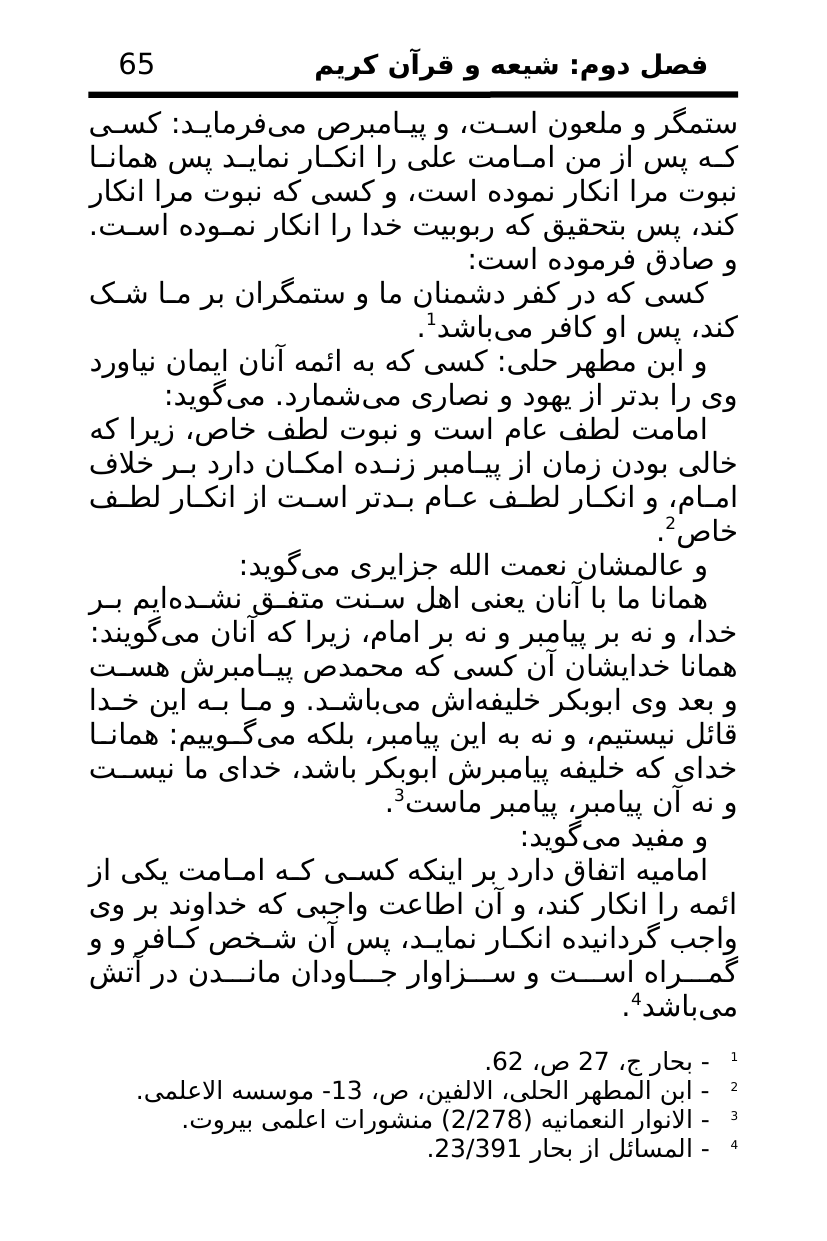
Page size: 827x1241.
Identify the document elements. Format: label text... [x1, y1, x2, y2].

text و مفید می‌گوید: [89, 819, 738, 853]
text کسی که در کفر دشمنان ما و ستمگران بر ما شک کند، پس او کافر می‌باشد. [89, 276, 738, 344]
text امامت لطف عام است و نبوت لطف خاص، زیرا که خالی بودن زمان از پیامبر زنده امکان دارد بر خلاف امام، و انکار لطف عام بدتر است از انکار لطف خاص. [89, 412, 738, 548]
text و ابن مطهر حلی: کسی که به ائمه آنان ایمان نیاورد وی را بدتر از یهود و نصاری می‌شمارد. می‌گوید: [89, 344, 738, 412]
text همانا ما با آنان یعنی اهل سنت متفق نشده‌ایم بر خدا، و نه بر پیامبر و نه بر امام، زیرا که آنان می‌گویند: همانا خدایشان آن کسی که محمدص پیامبرش هست و بعد وی ابوبکر خلیفه‌اش می‌باشد. و ما به این خدا قائل نیستیم، و نه به این پیامبر، بلکه می‌گوییم: همانا خدای که خلیفه پیامبرش ابوبکر باشد، خدای ما نیست و نه آن پیامبر، پیامبر ماست. [89, 582, 738, 819]
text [89, 106, 738, 276]
text و عالمشان نعمت الله جزایری می‌گوید: [89, 548, 738, 582]
text امامیه اتفاق دارد بر اینکه کسی که امامت یکی از ائمه را انکار کند، و آن اطاعت واجبی که خداوند بر وی واجب گردانیده انکار نماید، پس آن شخص کافر و و گمراه است و سزاوار جاودان ماندن در آتش می‌باشد. [89, 853, 738, 1023]
